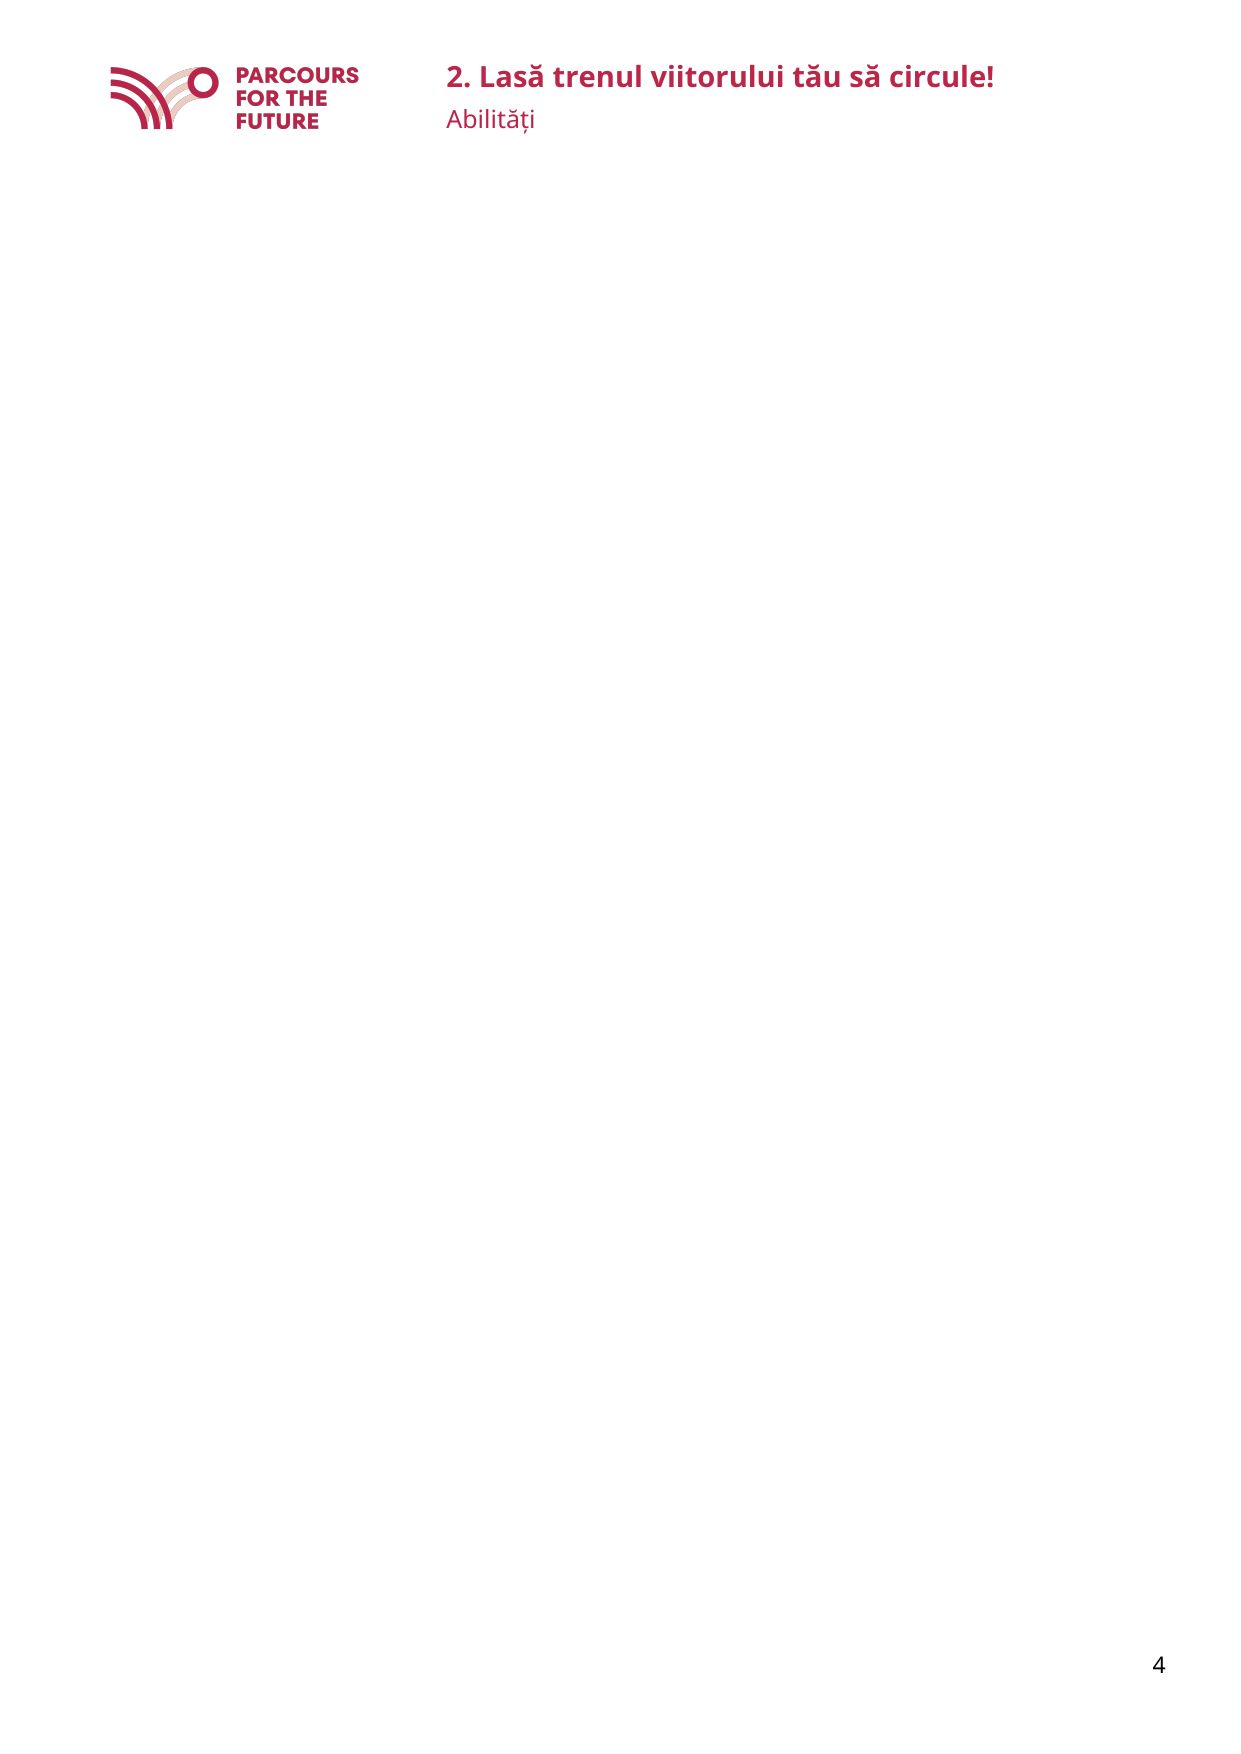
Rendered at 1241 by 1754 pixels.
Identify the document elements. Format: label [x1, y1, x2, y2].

picture [75, 33, 394, 163]
